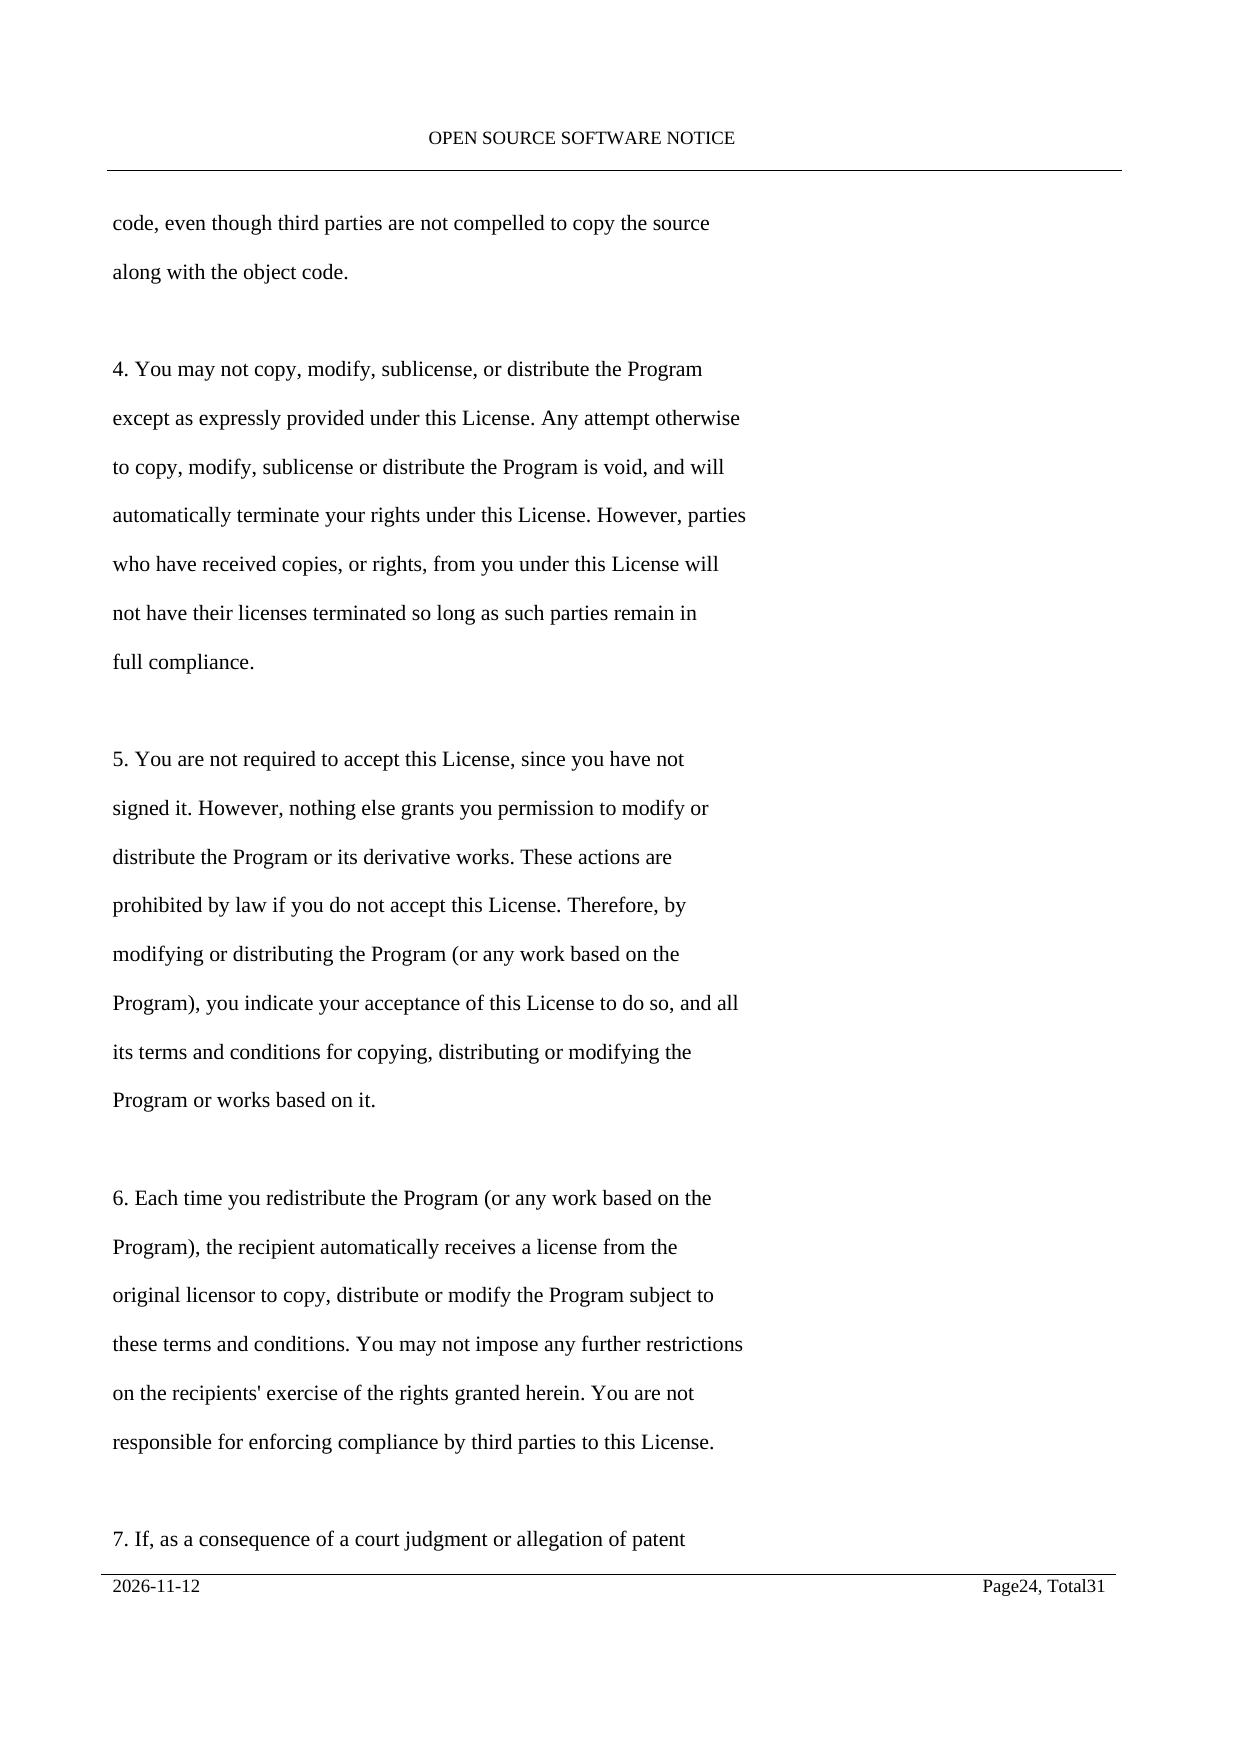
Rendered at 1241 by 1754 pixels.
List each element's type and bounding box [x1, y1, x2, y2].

text [112, 206, 1128, 1555]
